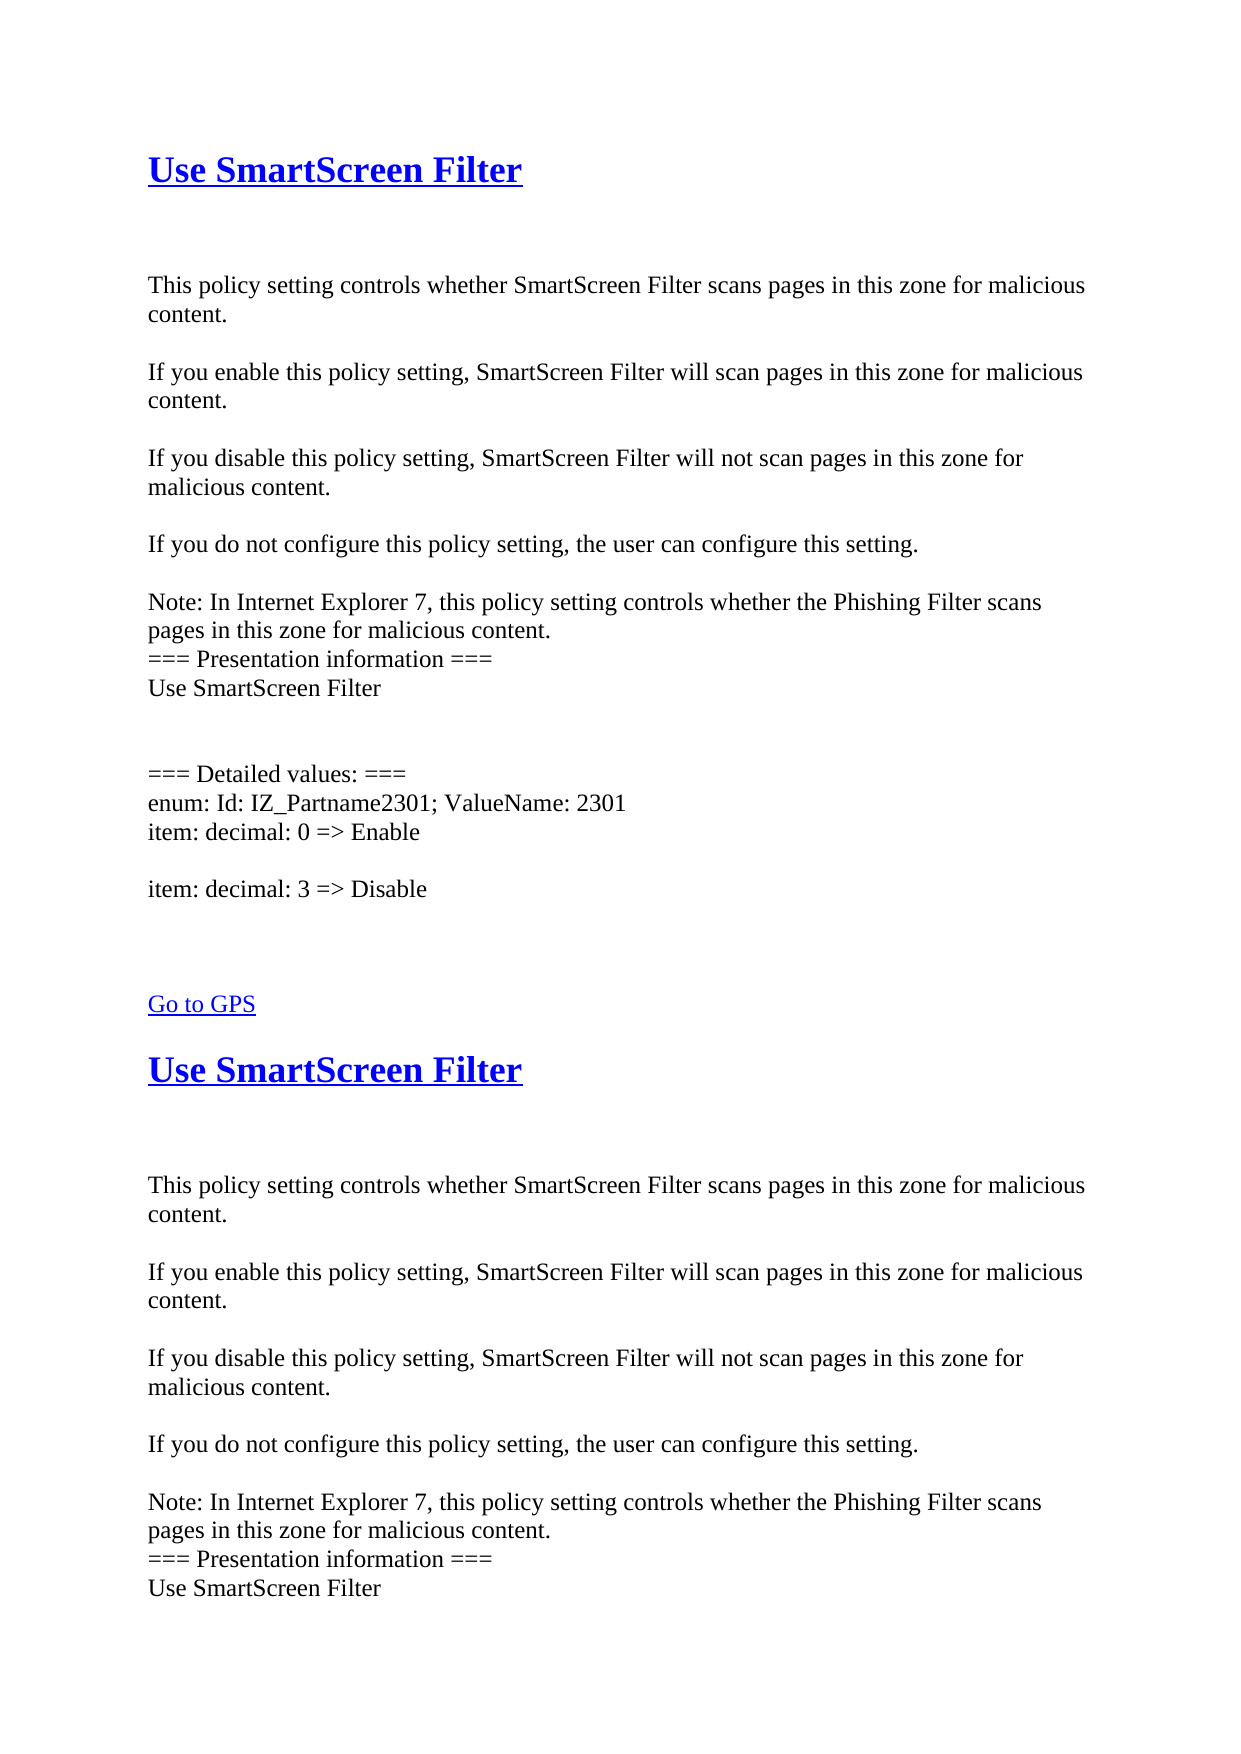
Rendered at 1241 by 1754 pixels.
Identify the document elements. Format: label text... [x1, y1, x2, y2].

text Use SmartScreen Filter [148, 1047, 1093, 1090]
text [148, 271, 1093, 1018]
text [148, 1170, 1093, 1630]
text Use SmartScreen Filter [148, 148, 1093, 191]
